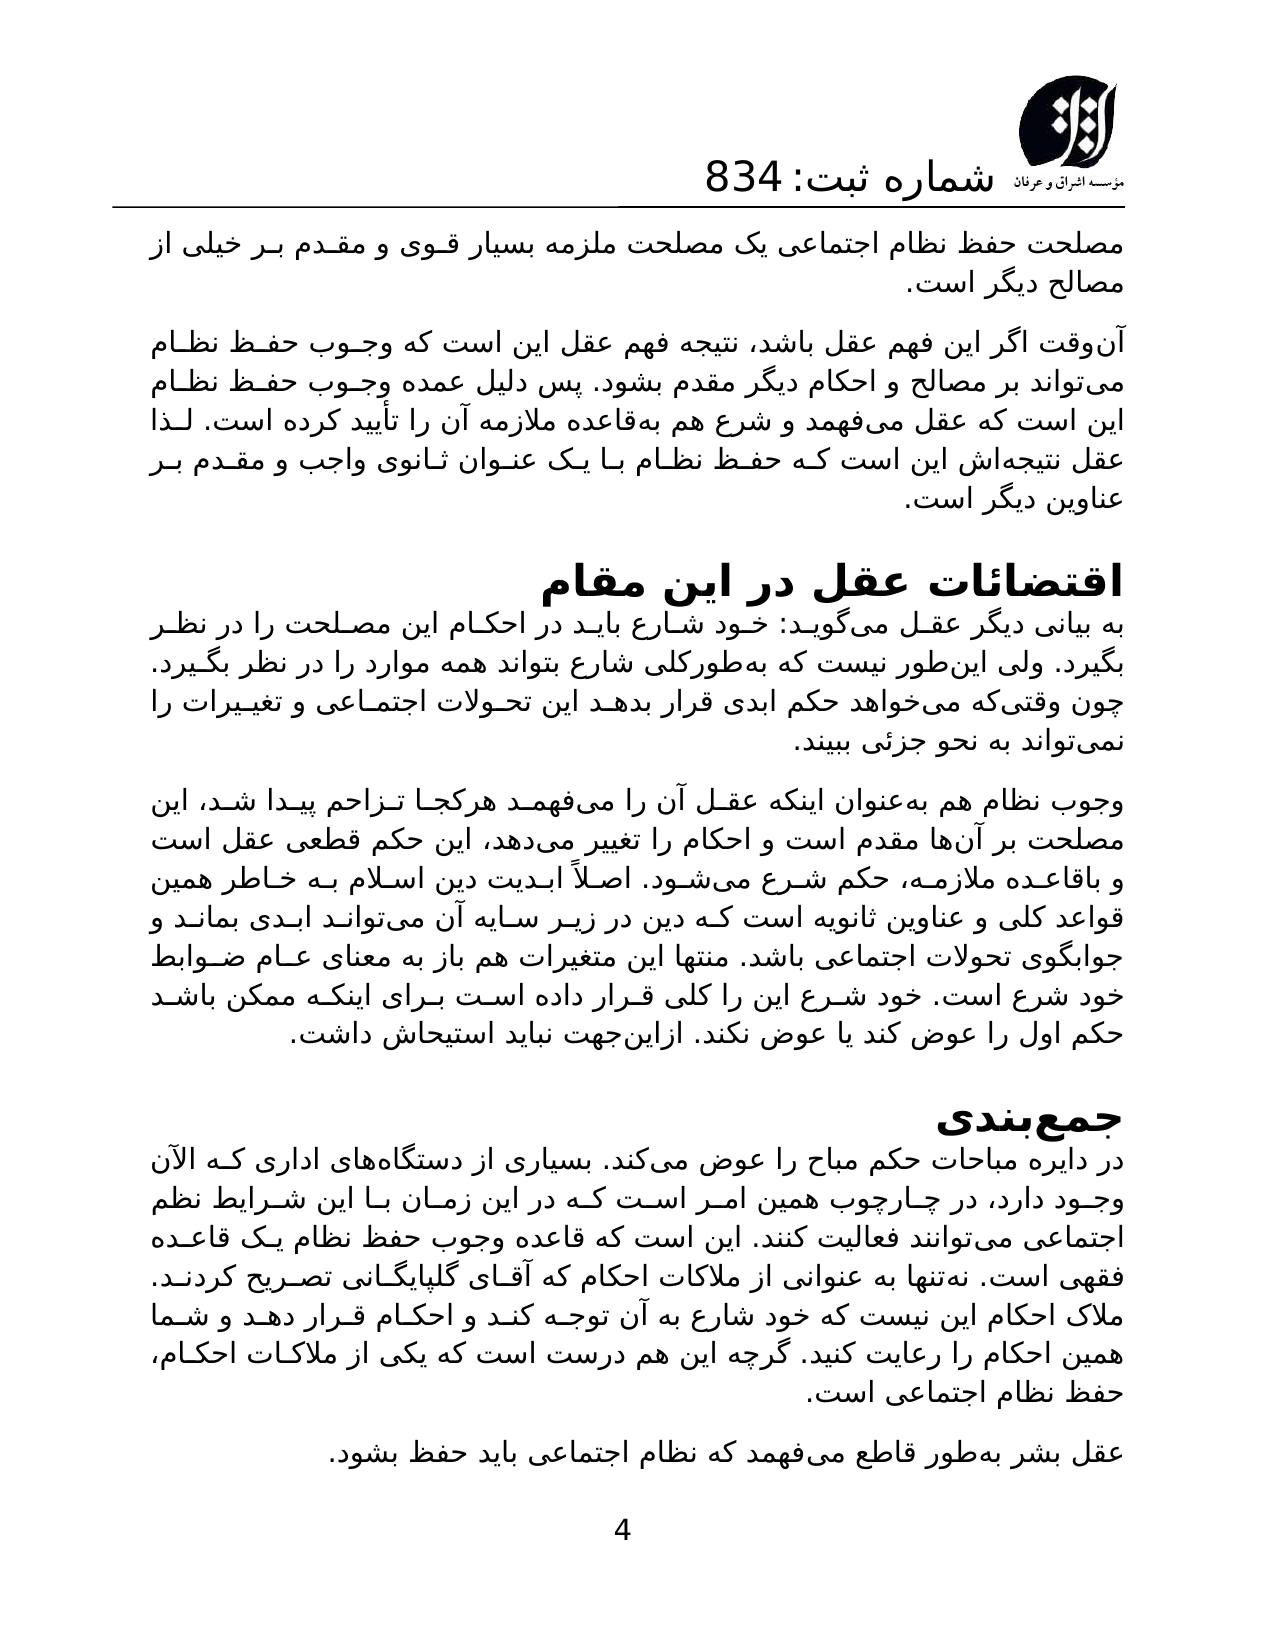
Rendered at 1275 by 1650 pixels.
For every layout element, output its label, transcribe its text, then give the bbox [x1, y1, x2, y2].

subtitle جمع‌بندی [150, 1091, 1125, 1142]
text عقل بشر به‌طور قاطع می‌فهمد که نظام اجتماعی باید حفظ بشود. [150, 1436, 1125, 1469]
text وجوب نظام هم به‌عنوان اینکه عقل آن را می‌فهمد هرکجا تزاحم پیدا شد، این مصلحت بر آن‌ها مقدم است و احکام را تغییر می‌دهد، این حکم قطعی عقل است و باقاعده ملازمه، حکم شرع می‌شود. اصلاً ابدیت دین اسلام به خاطر همین قواعد کلی و عناوین ثانویه است که دین در زیر سایه آن می‌تواند ابدی بماند و جوابگوی تحولات اجتماعی باشد. منتها این متغیرات هم باز به معنای عام ضوابط خود شرع است. خود شرع این را کلی قرار داده است برای اینکه ممکن باشد حکم اول را عوض کند یا عوض نکند. ازاین‌جهت نباید استیحاش داشت. [150, 783, 1125, 1051]
text به بیانی دیگر عقل می‌گوید: خود شارع باید در احکام این مصلحت را در نظر بگیرد. ولی این‌طور نیست که به‌طورکلی شارع بتواند همه موارد را در نظر بگیرد. چون وقتی‌که می‌خواهد حکم ابدی قرار بدهد این تحولات اجتماعی و تغییرات را نمی‌تواند به نحو جزئی ببیند. [150, 606, 1125, 757]
subtitle اقتضائات عقل در این مقام [150, 555, 1125, 606]
text آن‌وقت اگر این فهم عقل باشد، نتیجه فهم عقل این است که وجوب حفظ نظام می‌تواند بر مصالح و احکام دیگر مقدم بشود. پس دلیل عمده وجوب حفظ نظام این است که عقل می‌فهمد و شرع هم به‌قاعده ملازمه آن را تأیید کرده است. لذا عقل نتیجه‌اش این است که حفظ نظام با یک عنوان ثانوی واجب و مقدم بر عناوین دیگر است. [150, 325, 1125, 515]
text در دایره مباحات حکم مباح را عوض می‌کند. بسیاری از دستگاه‌های اداری که الآن وجود دارد، در چارچوب همین امر است که در این زمان با این شرایط نظم اجتماعی می‌توانند فعالیت کنند. این است که قاعده وجوب حفظ نظام یک قاعده فقهی است. نه‌تنها به عنوانی از ملاکات احکام که آقای گلپایگانی تصریح کردند. ملاک احکام این نیست که خود شارع به آن توجه کند و احکام قرار دهد و شما همین احکام را رعایت کنید. گرچه این هم درست است که یکی از ملاکات احکام، حفظ نظام اجتماعی است. [150, 1142, 1125, 1410]
picture [1010, 75, 1125, 192]
